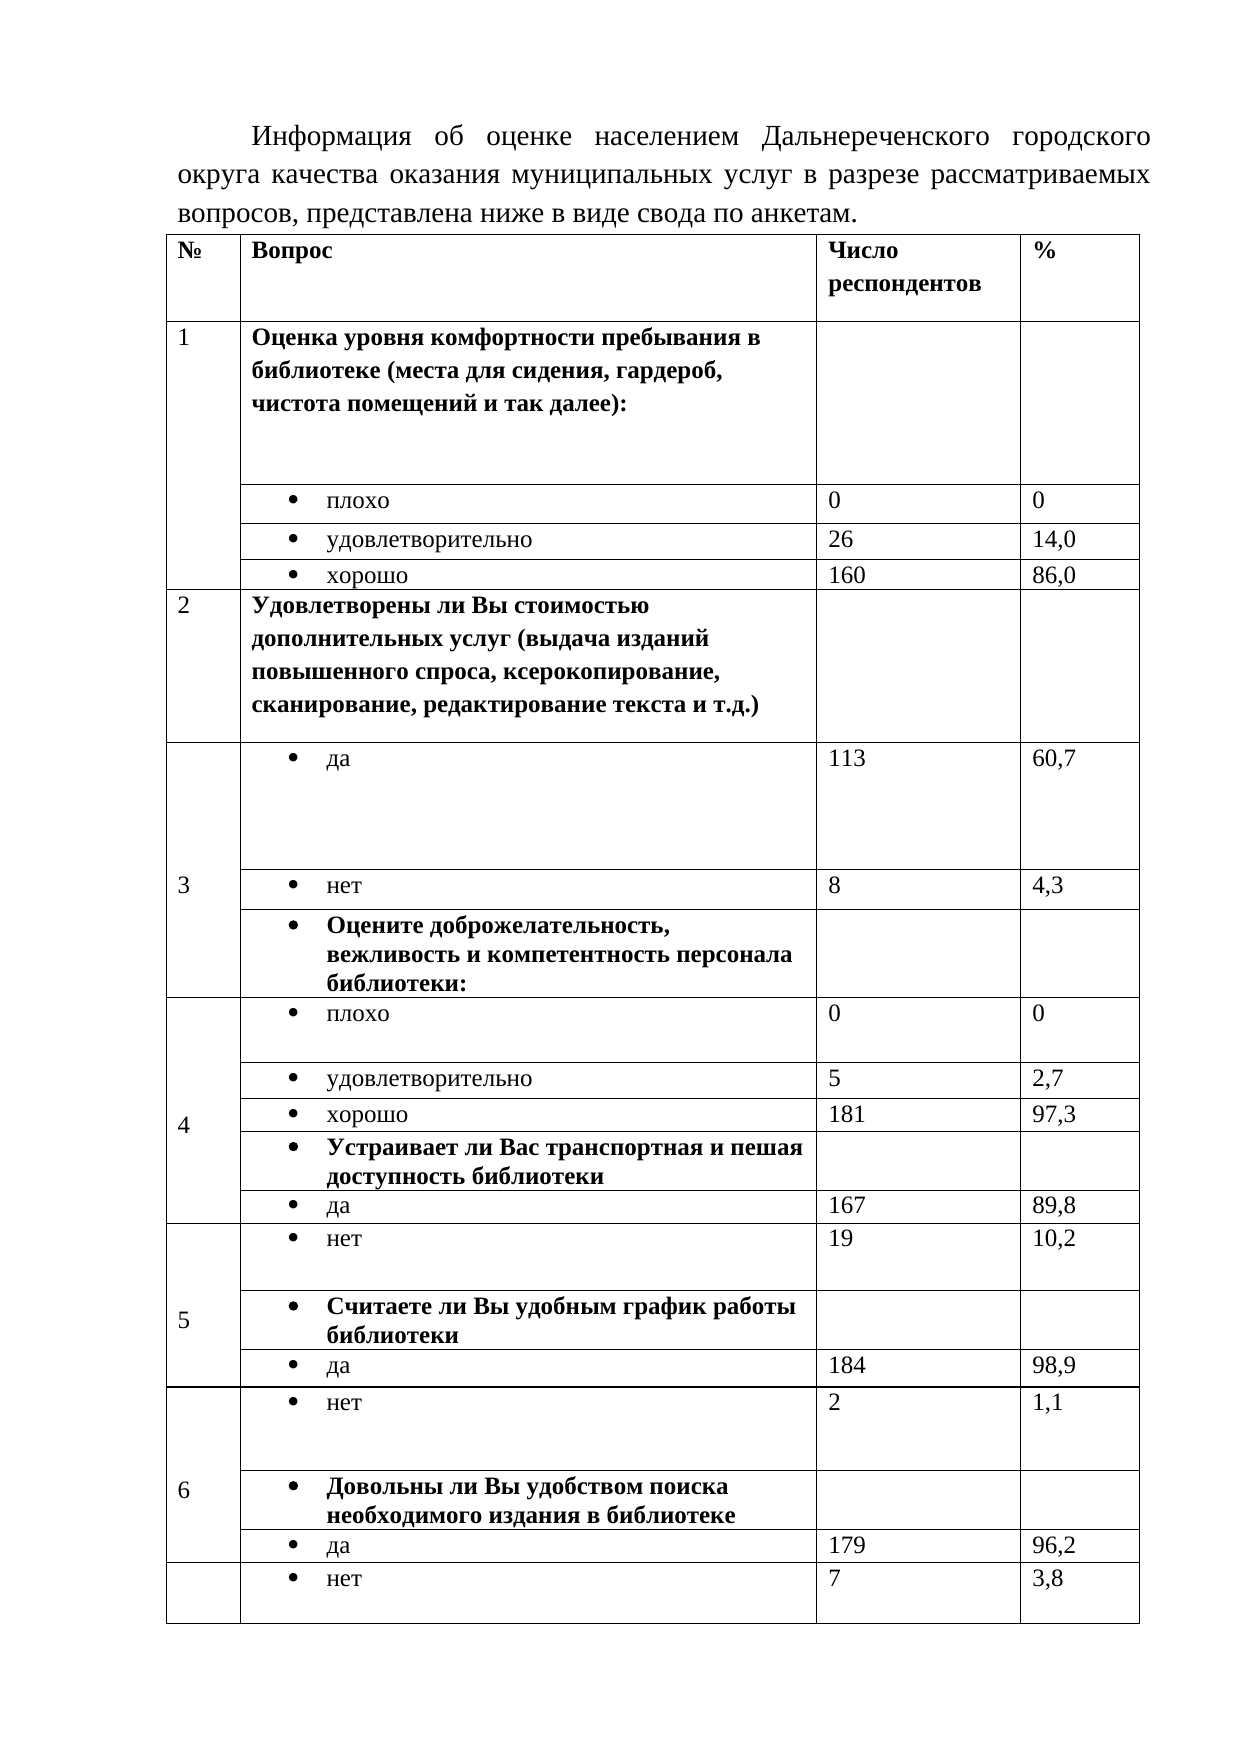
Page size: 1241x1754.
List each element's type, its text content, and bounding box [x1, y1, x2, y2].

table_cell 1 [167, 322, 240, 589]
table_cell 0 [817, 998, 1020, 1062]
table_cell да [241, 1530, 816, 1562]
table_header Вопрос [241, 235, 816, 321]
table_cell 19 [817, 1224, 1020, 1290]
table_cell 3 [167, 743, 240, 997]
table_cell Довольны ли Вы удобством поиска необходимого издания в библиотеке [241, 1471, 816, 1529]
table_header % [1021, 235, 1139, 321]
table_cell 89,8 [1021, 1191, 1139, 1222]
table_cell 98,9 [1021, 1350, 1139, 1386]
table_cell нет [241, 870, 816, 909]
table_cell плохо [241, 485, 816, 523]
table_cell да [241, 743, 816, 869]
table_cell Удовлетворены ли Вы стоимостью дополнительных услуг (выдача изданий повышенного спроса, ксерокопирование, сканирование, редактирование текста и т.д.) [241, 590, 816, 742]
table_cell 5 [817, 1063, 1020, 1098]
table_cell [1021, 322, 1139, 484]
table_cell [817, 322, 1020, 484]
table_cell да [241, 1350, 816, 1386]
table_header Число респондентов [817, 235, 1020, 321]
table_cell 8 [817, 870, 1020, 909]
table_cell 4,3 [1021, 870, 1139, 909]
table_cell [817, 1291, 1020, 1349]
table_cell 1,1 [1021, 1388, 1139, 1470]
table_cell 160 [817, 560, 1020, 589]
table_cell 7 [167, 1563, 240, 1623]
table_cell Оцените доброжелательность, вежливость и компетентность персонала библиотеки: [241, 910, 816, 997]
table_cell удовлетворительно [241, 524, 816, 559]
table_cell 167 [817, 1191, 1020, 1222]
table_cell 14,0 [1021, 524, 1139, 559]
table_cell нет [241, 1563, 816, 1623]
table_cell 10,2 [1021, 1224, 1139, 1290]
table_cell [1021, 910, 1139, 997]
table_cell [1021, 1132, 1139, 1189]
table_cell хорошо [241, 560, 816, 589]
table_cell 60,7 [1021, 743, 1139, 869]
table_cell 26 [817, 524, 1020, 559]
table_cell нет [241, 1224, 816, 1290]
table_header № [167, 235, 240, 321]
table_cell 179 [817, 1530, 1020, 1562]
table_cell удовлетворительно [241, 1063, 816, 1098]
table_cell 5 [167, 1224, 240, 1386]
table_cell 7 [817, 1563, 1020, 1623]
table_cell [1021, 1471, 1139, 1529]
table_cell плохо [241, 998, 816, 1062]
table_cell [817, 590, 1020, 742]
table_cell 2,7 [1021, 1063, 1139, 1098]
table_cell 0 [1021, 485, 1139, 523]
table_cell 96,2 [1021, 1530, 1139, 1562]
table_cell 4 [167, 998, 240, 1222]
table_cell хорошо [241, 1099, 816, 1131]
table_cell Оценка уровня комфортности пребывания в библиотеке (места для сидения, гардероб, чистота помещений и так далее): [241, 322, 816, 484]
table_cell [1021, 590, 1139, 742]
table_cell 86,0 [1021, 560, 1139, 589]
table_cell Устраивает ли Вас транспортная и пешая доступность библиотеки [241, 1132, 816, 1189]
table_cell 181 [817, 1099, 1020, 1131]
table_cell 97,3 [1021, 1099, 1139, 1131]
table_cell 184 [817, 1350, 1020, 1386]
table_cell нет [241, 1388, 816, 1470]
table_cell 3,8 [1021, 1563, 1139, 1623]
table_cell [817, 1132, 1020, 1189]
table_cell 113 [817, 743, 1020, 869]
table_cell [817, 910, 1020, 997]
table_cell 0 [1021, 998, 1139, 1062]
table_cell 6 [167, 1388, 240, 1562]
table_cell 0 [817, 485, 1020, 523]
table_cell 2 [167, 590, 240, 742]
table_cell [1021, 1291, 1139, 1349]
table_cell да [241, 1191, 816, 1222]
text Информация об оценке населением Дальнереченского городского округа качества оказания муниципальных услуг в разрезе рассматриваемых вопросов, представлена ниже в виде свода по анкетам. [177, 118, 1152, 229]
table_cell Считаете ли Вы удобным график работы библиотеки [241, 1291, 816, 1349]
table_cell [817, 1471, 1020, 1529]
table_cell 2 [817, 1388, 1020, 1470]
